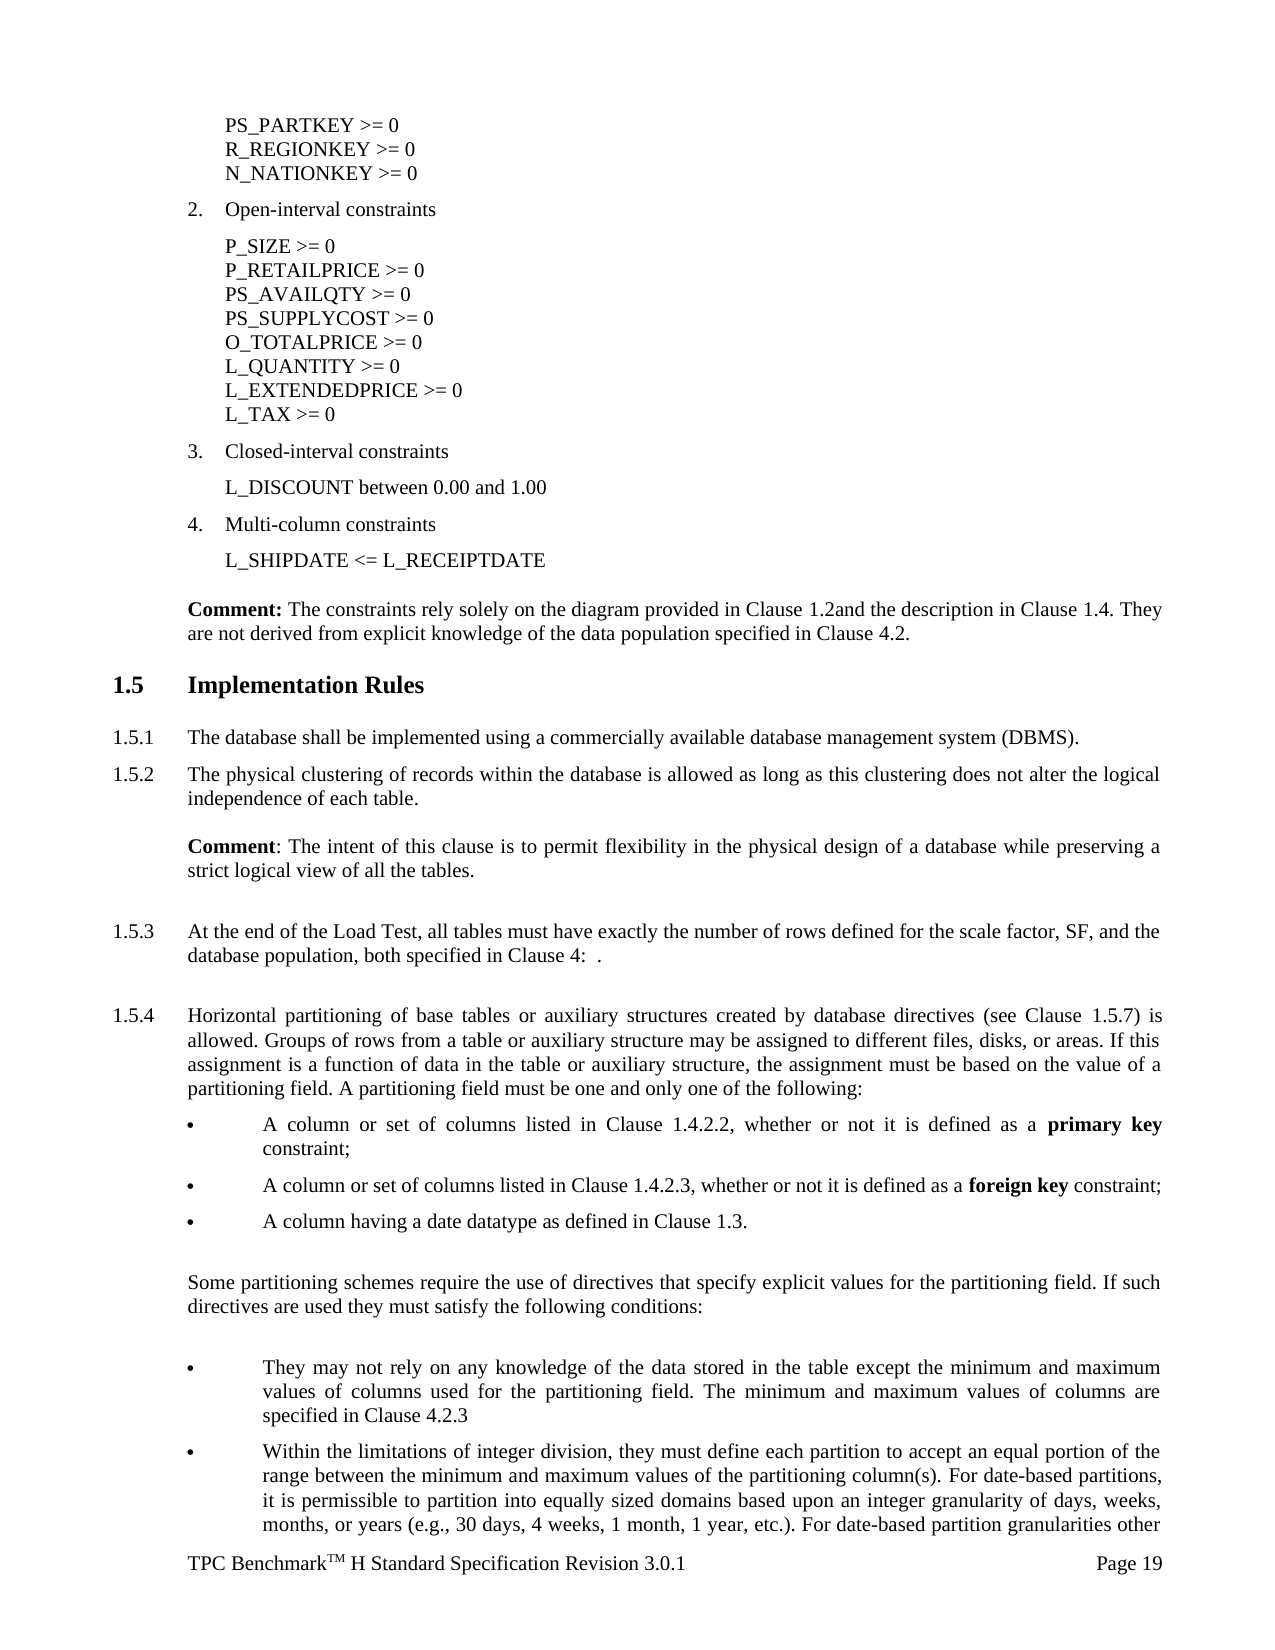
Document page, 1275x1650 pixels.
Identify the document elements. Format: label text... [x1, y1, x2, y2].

text Comment: The constraints rely solely on the diagram provided in Clause 1.2and the description in Clause 1.4. They are not derived from explicit knowledge of the data population specified in Clause 4.2. [187, 597, 1162, 645]
text N_NATIONKEY >= 0 [225, 161, 1162, 185]
text Some partitioning schemes require the use of directives that specify explicit values for the partitioning field. If such directives are used they must satisfy the following conditions: [187, 1270, 1162, 1318]
text L_SHIPDATE <= L_RECEIPTDATE [225, 548, 1162, 572]
text They may not rely on any knowledge of the data stored in the table except the minimum and maximum values of columns used for the partitioning field. The minimum and maximum values of columns are specified in Clause 4.2.3 [187, 1355, 1162, 1427]
text PS_SUPPLYCOST >= 0 [225, 306, 1162, 330]
subtitle At the end of the Load Test, all tables must have exactly the number of rows defined for the scale factor, SF, and the database population, both specified in Clause 4: . [112, 919, 1162, 967]
text PS_AVAILQTY >= 0 [225, 282, 1162, 306]
text Multi-column constraints [187, 512, 1162, 536]
subtitle The database shall be implemented using a commercially available database management system (DBMS). [112, 725, 1162, 749]
text Open-interval constraints [187, 197, 1162, 221]
text P_SIZE >= 0 [225, 234, 1162, 258]
text L_DISCOUNT between 0.00 and 1.00 [225, 475, 1162, 499]
text O_TOTALPRICE >= 0 [225, 330, 1162, 354]
subtitle Horizontal partitioning of base tables or auxiliary structures created by database directives (see Clause 1.5.7) is allowed. Groups of rows from a table or auxiliary structure may be assigned to different files, disks, or areas. If this assignment is a function of data in the table or auxiliary structure, the assignment must be based on the value of a partitioning field. A partitioning field must be one and only one of the following: [112, 1003, 1162, 1100]
text Comment: The intent of this clause is to permit flexibility in the physical design of a database while preserving a strict logical view of all the tables. [187, 834, 1162, 882]
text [187, 1439, 1162, 1536]
text PS_PARTKEY >= 0 [225, 112, 1162, 137]
text A column or set of columns listed in Clause 1.4.2.3, whether or not it is defined as a foreign key constraint; [187, 1173, 1162, 1197]
text A column or set of columns listed in Clause 1.4.2.2, whether or not it is defined as a primary key constraint; [187, 1112, 1162, 1160]
subtitle Implementation Rules [112, 670, 1162, 698]
text L_EXTENDEDPRICE >= 0 [225, 378, 1162, 402]
subtitle The physical clustering of records within the database is allowed as long as this clustering does not alter the logical independence of each table. [112, 762, 1162, 810]
text L_TAX >= 0 [225, 402, 1162, 426]
text Closed-interval constraints [187, 439, 1162, 463]
text L_QUANTITY >= 0 [225, 354, 1162, 378]
text A column having a date datatype as defined in Clause 1.3. [187, 1209, 1162, 1233]
text P_RETAILPRICE >= 0 [225, 258, 1162, 282]
text R_REGIONKEY >= 0 [225, 137, 1162, 161]
